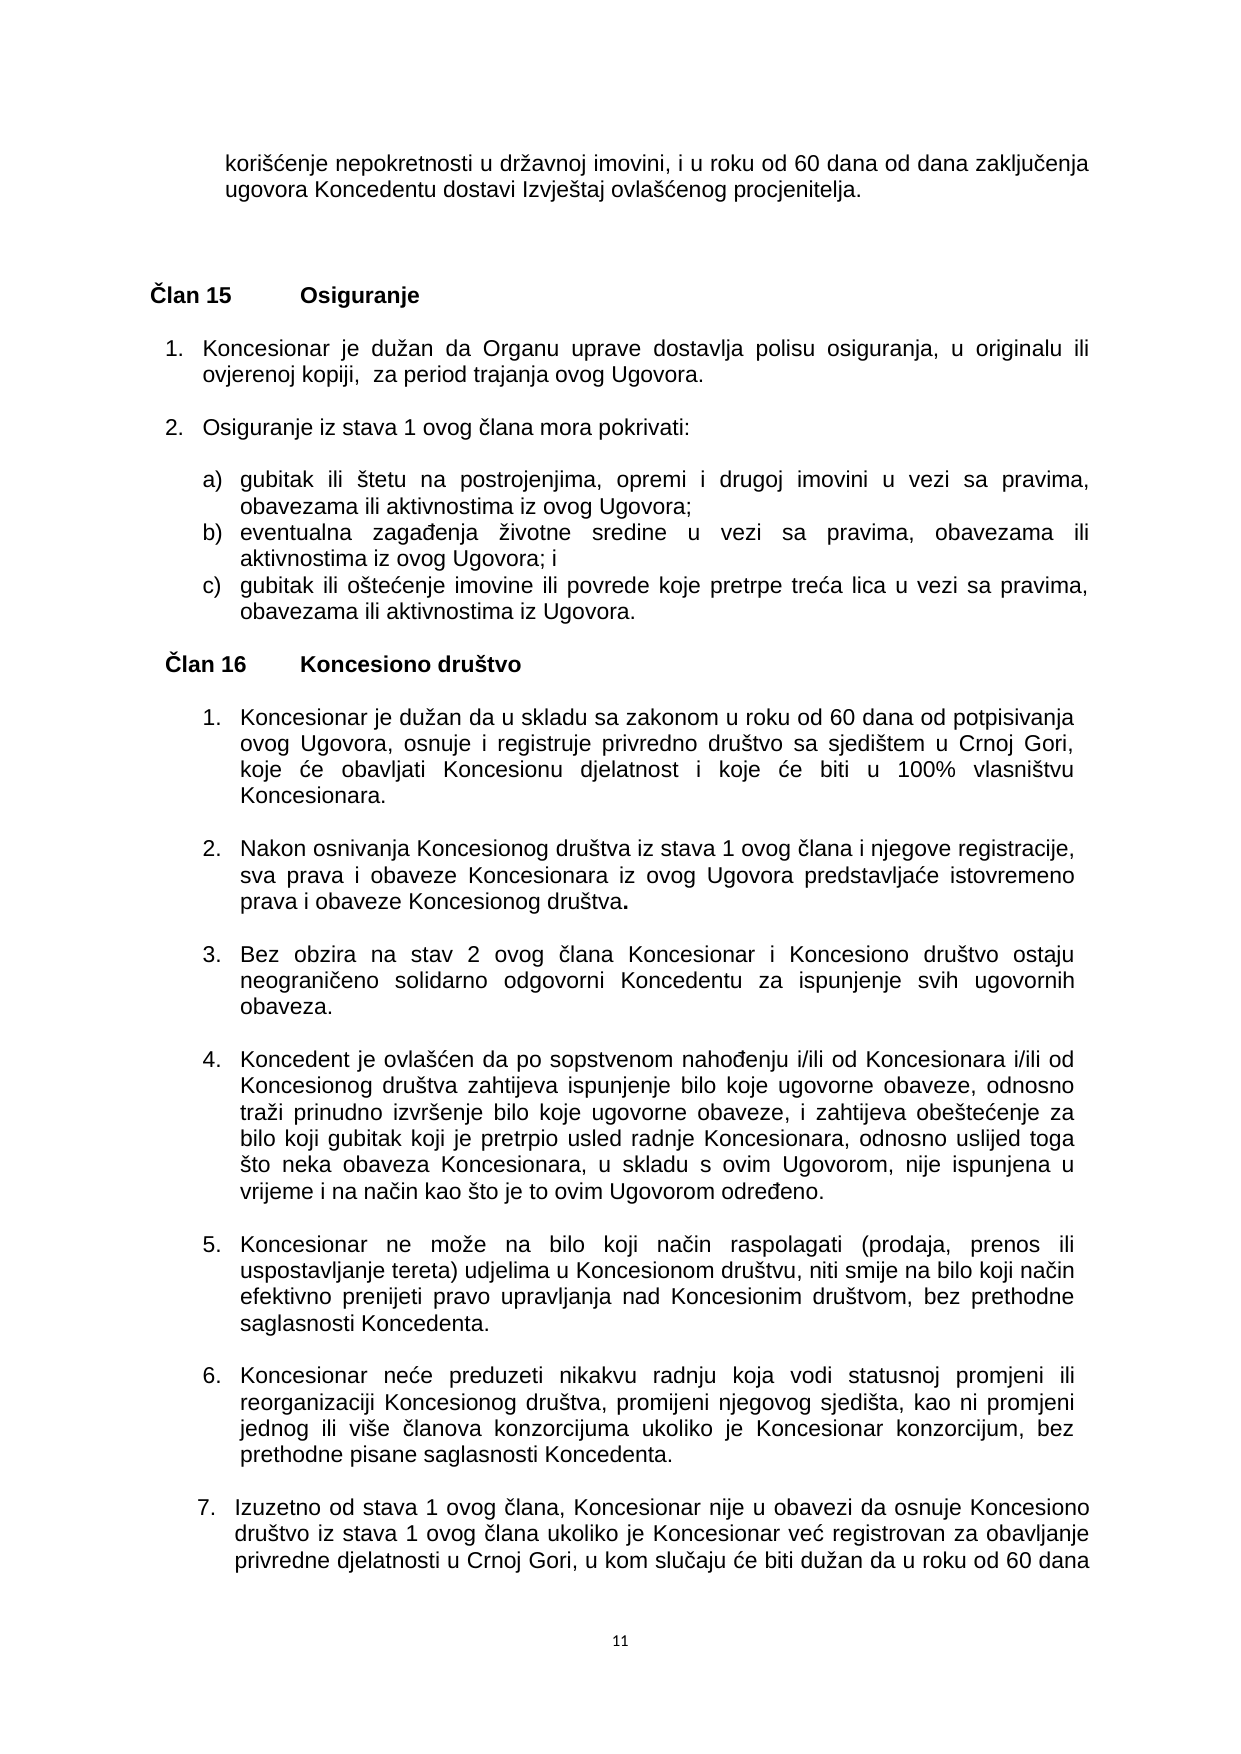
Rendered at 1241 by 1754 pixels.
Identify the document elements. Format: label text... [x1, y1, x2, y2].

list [187, 150, 1090, 203]
list gubitak ili oštećenje imovine ili povrede koje pretrpe treća lica u vezi sa pravima, obavezama ili aktivnostima iz Ugovora. [202, 572, 1090, 624]
list Koncesiono društvo [165, 651, 1075, 677]
list gubitak ili štetu na postrojenjima, opremi i drugoj imovini u vezi sa pravima, obavezama ili aktivnostima iz ovog Ugovora; [202, 466, 1090, 519]
list Koncesionar neće preduzeti nikakvu radnju koja vodi statusnoj promjeni ili reorganizaciji Koncesionog društva, promijeni njegovog sjedišta, kao ni promjeni jednog ili više članova konzorcijuma ukoliko je Koncesionar konzorcijum, bez prethodne pisane saglasnosti Koncedenta. [202, 1362, 1075, 1468]
list Koncedent je ovlašćen da po sopstvenom nahođenju i/ili od Koncesionara i/ili od Koncesionog društva zahtijeva ispunjenje bilo koje ugovorne obaveze, odnosno traži prinudno izvršenje bilo koje ugovorne obaveze, i zahtijeva obeštećenje za bilo koji gubitak koji je pretrpio usled radnje Koncesionara, odnosno uslijed toga što neka obaveza Koncesionara, u skladu s ovim Ugovorom, nije ispunjena u vrijeme i na način kao što je to ovim Ugovorom određeno. [202, 1046, 1075, 1204]
list Osiguranje iz stava 1 ovog člana mora pokrivati: [165, 413, 1090, 440]
list Bez obzira na stav 2 ovog člana Koncesionar i Koncesiono društvo ostaju neograničeno solidarno odgovorni Koncedentu za ispunjenje svih ugovornih obaveza. [202, 941, 1075, 1020]
list Nakon osnivanja Koncesionog društva iz stava 1 ovog člana i njegove registracije, sva prava i obaveze Koncesionara iz ovog Ugovora predstavljaće istovremeno prava i obaveze Koncesionog društva. [202, 835, 1075, 914]
list Osiguranje [150, 282, 1090, 308]
list Koncesionar ne može na bilo koji način raspolagati (prodaja, prenos ili uspostavljanje tereta) udjelima u Koncesionom društvu, niti smije na bilo koji način efektivno prenijeti pravo upravljanja nad Koncesionim društvom, bez prethodne saglasnosti Koncedenta. [202, 1231, 1075, 1336]
list Koncesionar je dužan da u skladu sa zakonom u roku od 60 dana od potpisivanja ovog Ugovora, osnuje i registruje privredno društvo sa sjedištem u Crnoj Gori, koje će obavljati Koncesionu djelatnost i koje će biti u 100% vlasništvu Koncesionara. [202, 703, 1075, 809]
list eventualna zagađenja životne sredine u vezi sa pravima, obavezama ili aktivnostima iz ovog Ugovora; i [202, 519, 1090, 572]
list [197, 1494, 1090, 1573]
list Koncesionar je dužan da Organu uprave dostavlja polisu osiguranja, u originalu ili ovjerenoj kopiji, za period trajanja ovog Ugovora. [165, 334, 1090, 387]
